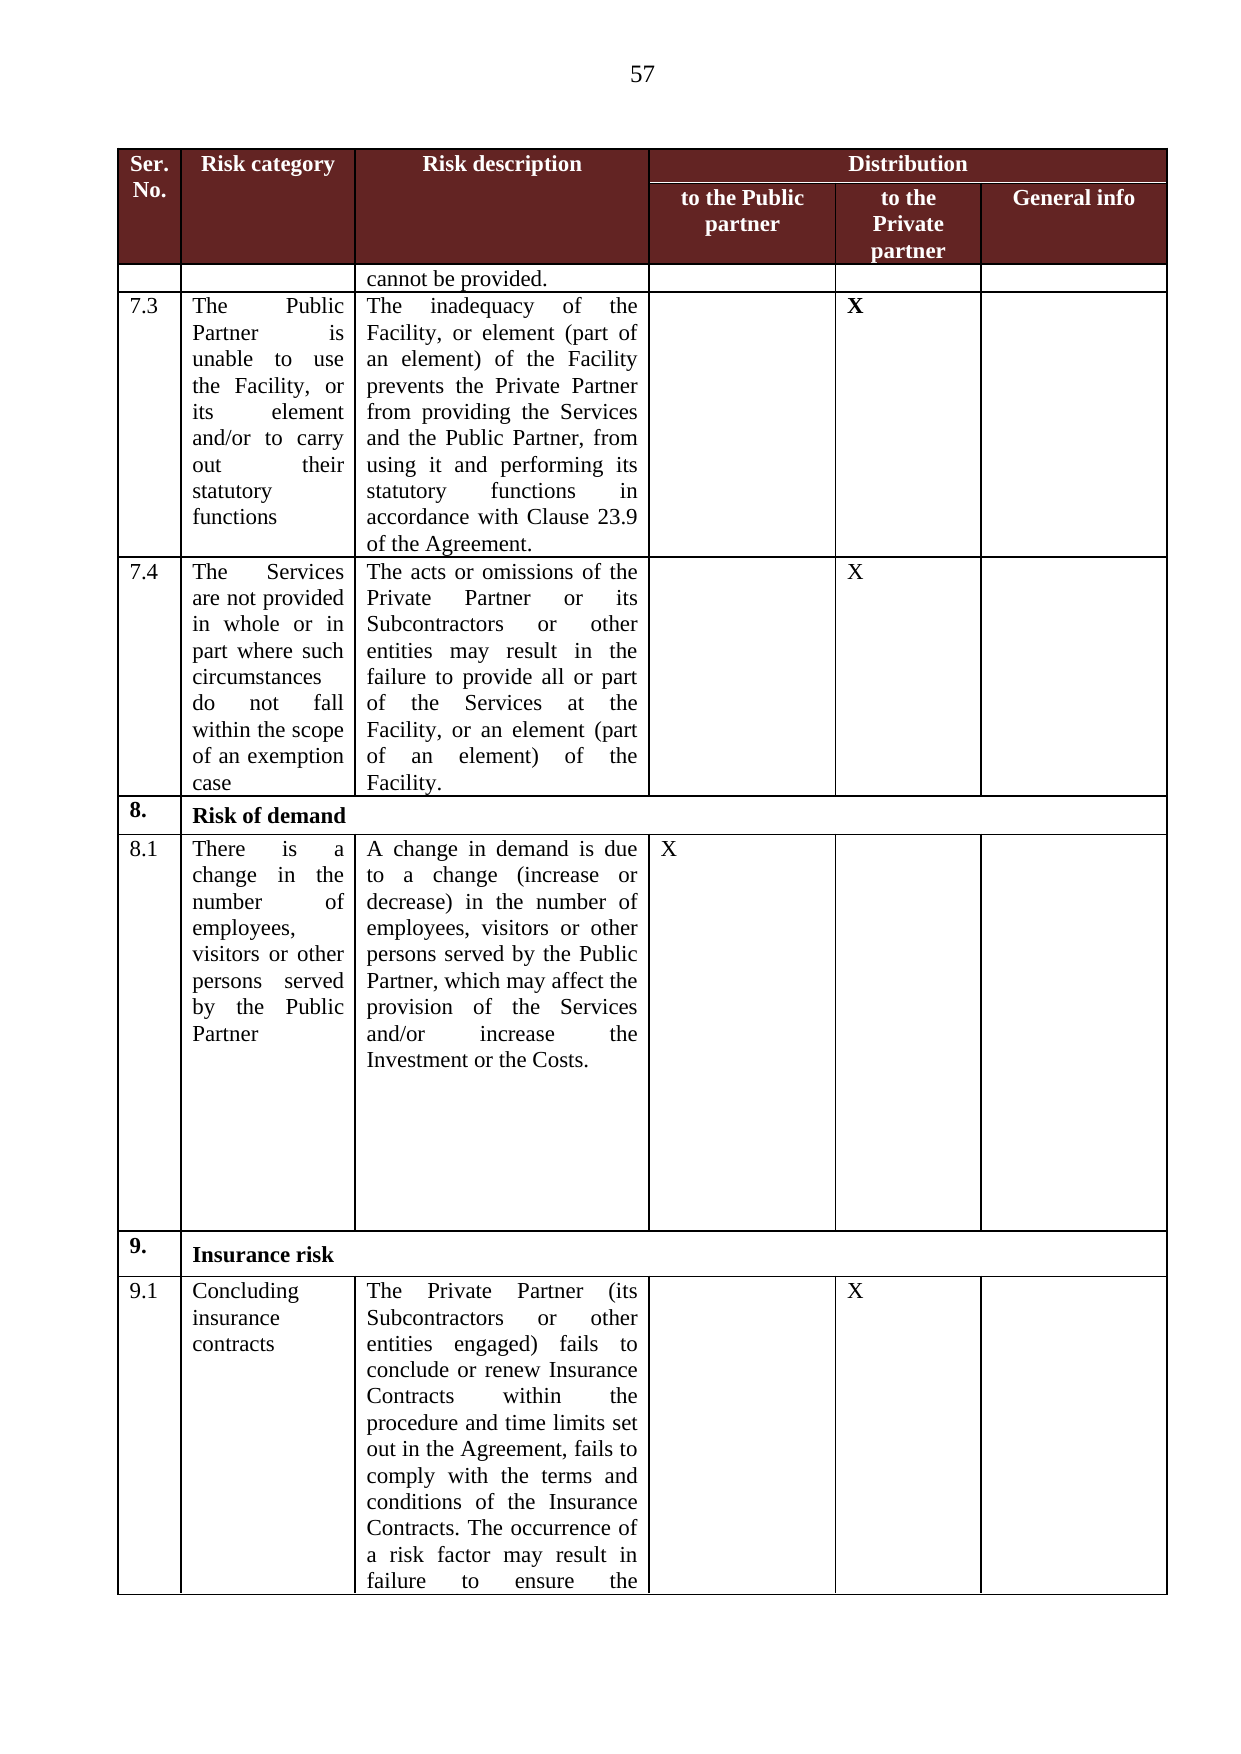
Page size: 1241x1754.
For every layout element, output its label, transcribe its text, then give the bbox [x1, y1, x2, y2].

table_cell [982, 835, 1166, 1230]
table_header Ser. No. [119, 150, 180, 263]
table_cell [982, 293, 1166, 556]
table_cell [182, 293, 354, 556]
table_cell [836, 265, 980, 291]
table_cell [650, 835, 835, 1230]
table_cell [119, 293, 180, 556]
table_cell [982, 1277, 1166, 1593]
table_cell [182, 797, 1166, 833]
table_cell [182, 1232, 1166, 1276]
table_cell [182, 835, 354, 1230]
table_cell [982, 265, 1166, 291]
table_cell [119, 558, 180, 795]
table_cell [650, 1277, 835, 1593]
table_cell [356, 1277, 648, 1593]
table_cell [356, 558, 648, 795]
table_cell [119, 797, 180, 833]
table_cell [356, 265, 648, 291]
table_cell to the Public partner [650, 184, 835, 263]
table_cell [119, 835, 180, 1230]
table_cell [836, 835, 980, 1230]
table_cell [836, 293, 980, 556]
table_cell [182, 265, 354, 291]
table_header Risk category [182, 150, 354, 263]
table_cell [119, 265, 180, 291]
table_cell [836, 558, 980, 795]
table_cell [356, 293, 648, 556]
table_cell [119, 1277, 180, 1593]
table_cell to the Private partner [836, 184, 980, 263]
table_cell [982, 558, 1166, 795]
table_header Risk description [356, 150, 648, 263]
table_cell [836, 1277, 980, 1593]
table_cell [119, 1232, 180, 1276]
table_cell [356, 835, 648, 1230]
table_cell General info [982, 184, 1166, 263]
table_header Distribution [650, 150, 1166, 182]
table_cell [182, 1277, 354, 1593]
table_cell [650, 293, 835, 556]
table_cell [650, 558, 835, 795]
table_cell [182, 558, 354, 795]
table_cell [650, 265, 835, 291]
